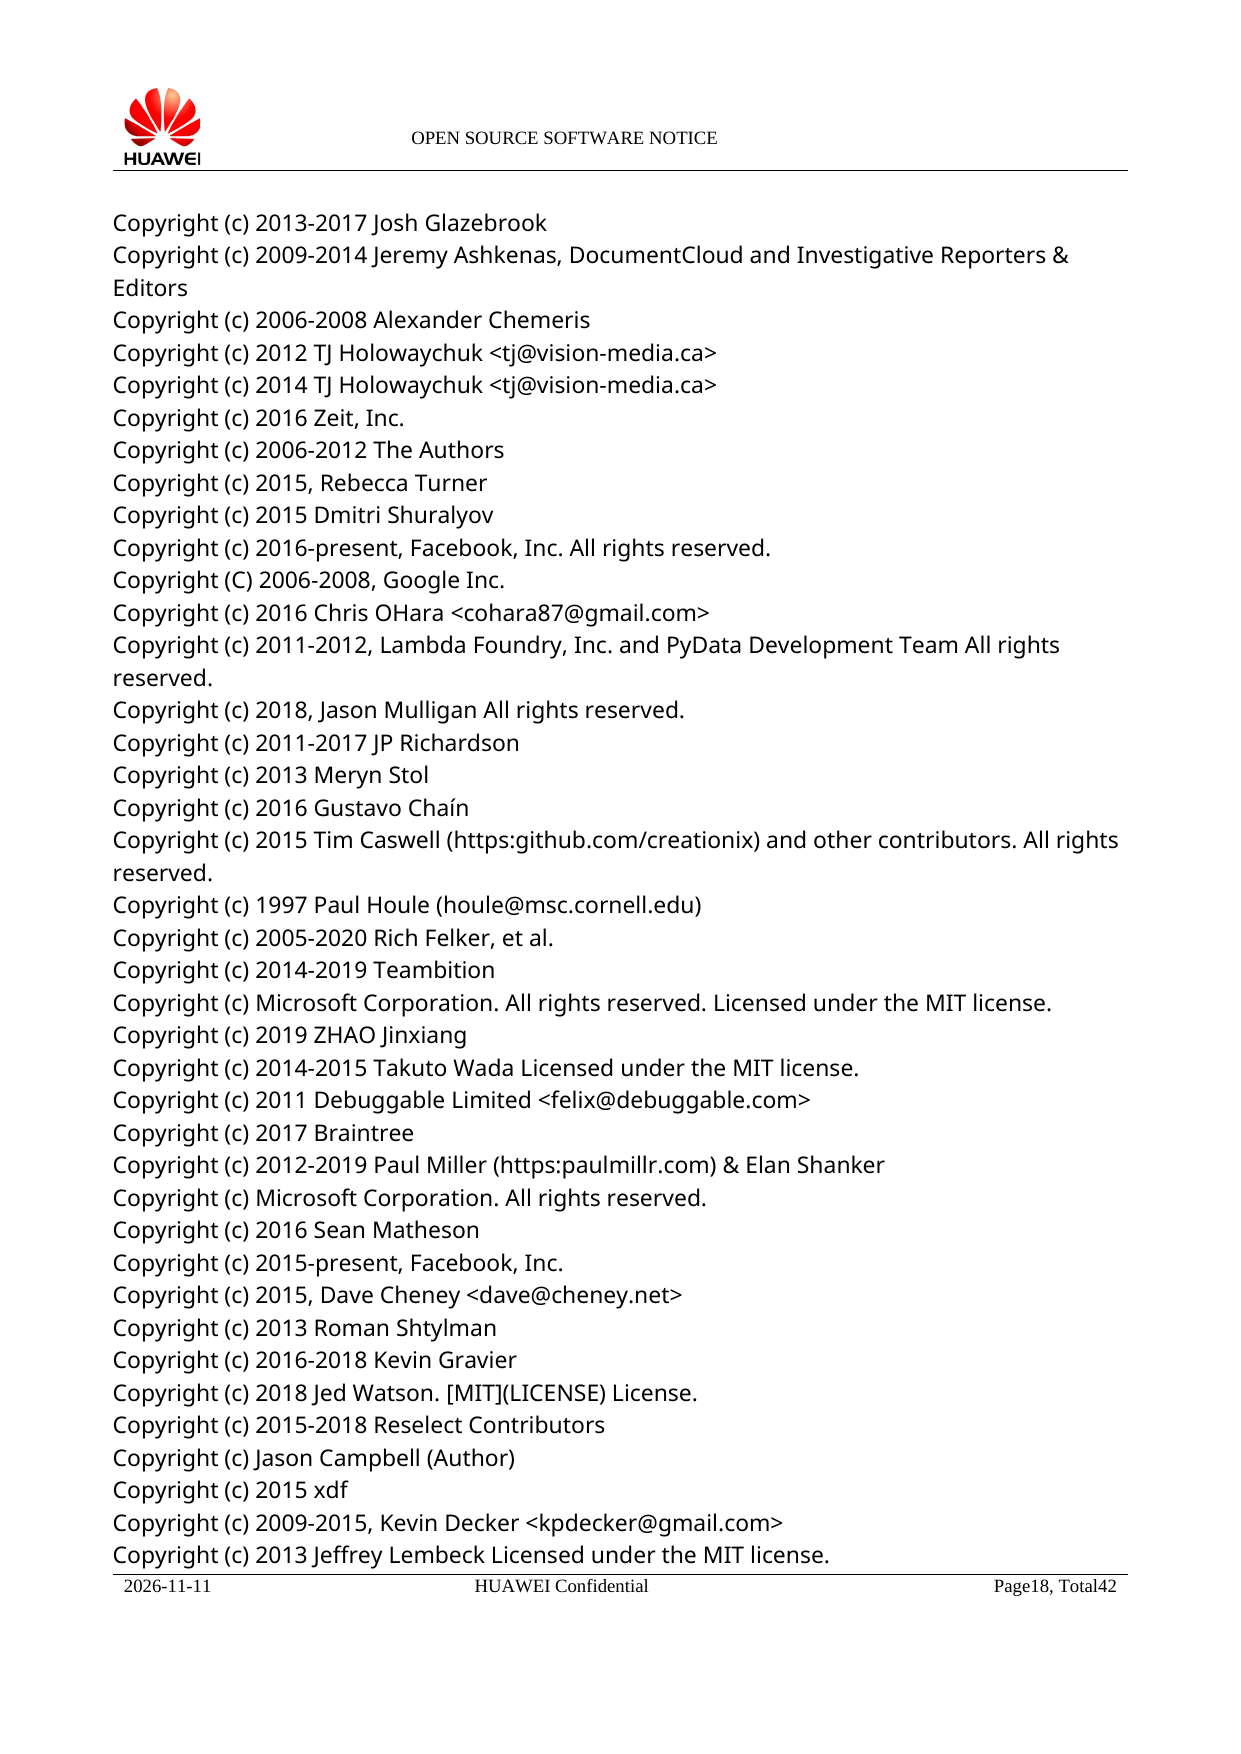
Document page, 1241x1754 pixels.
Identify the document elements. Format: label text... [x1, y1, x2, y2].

picture [124, 88, 201, 165]
